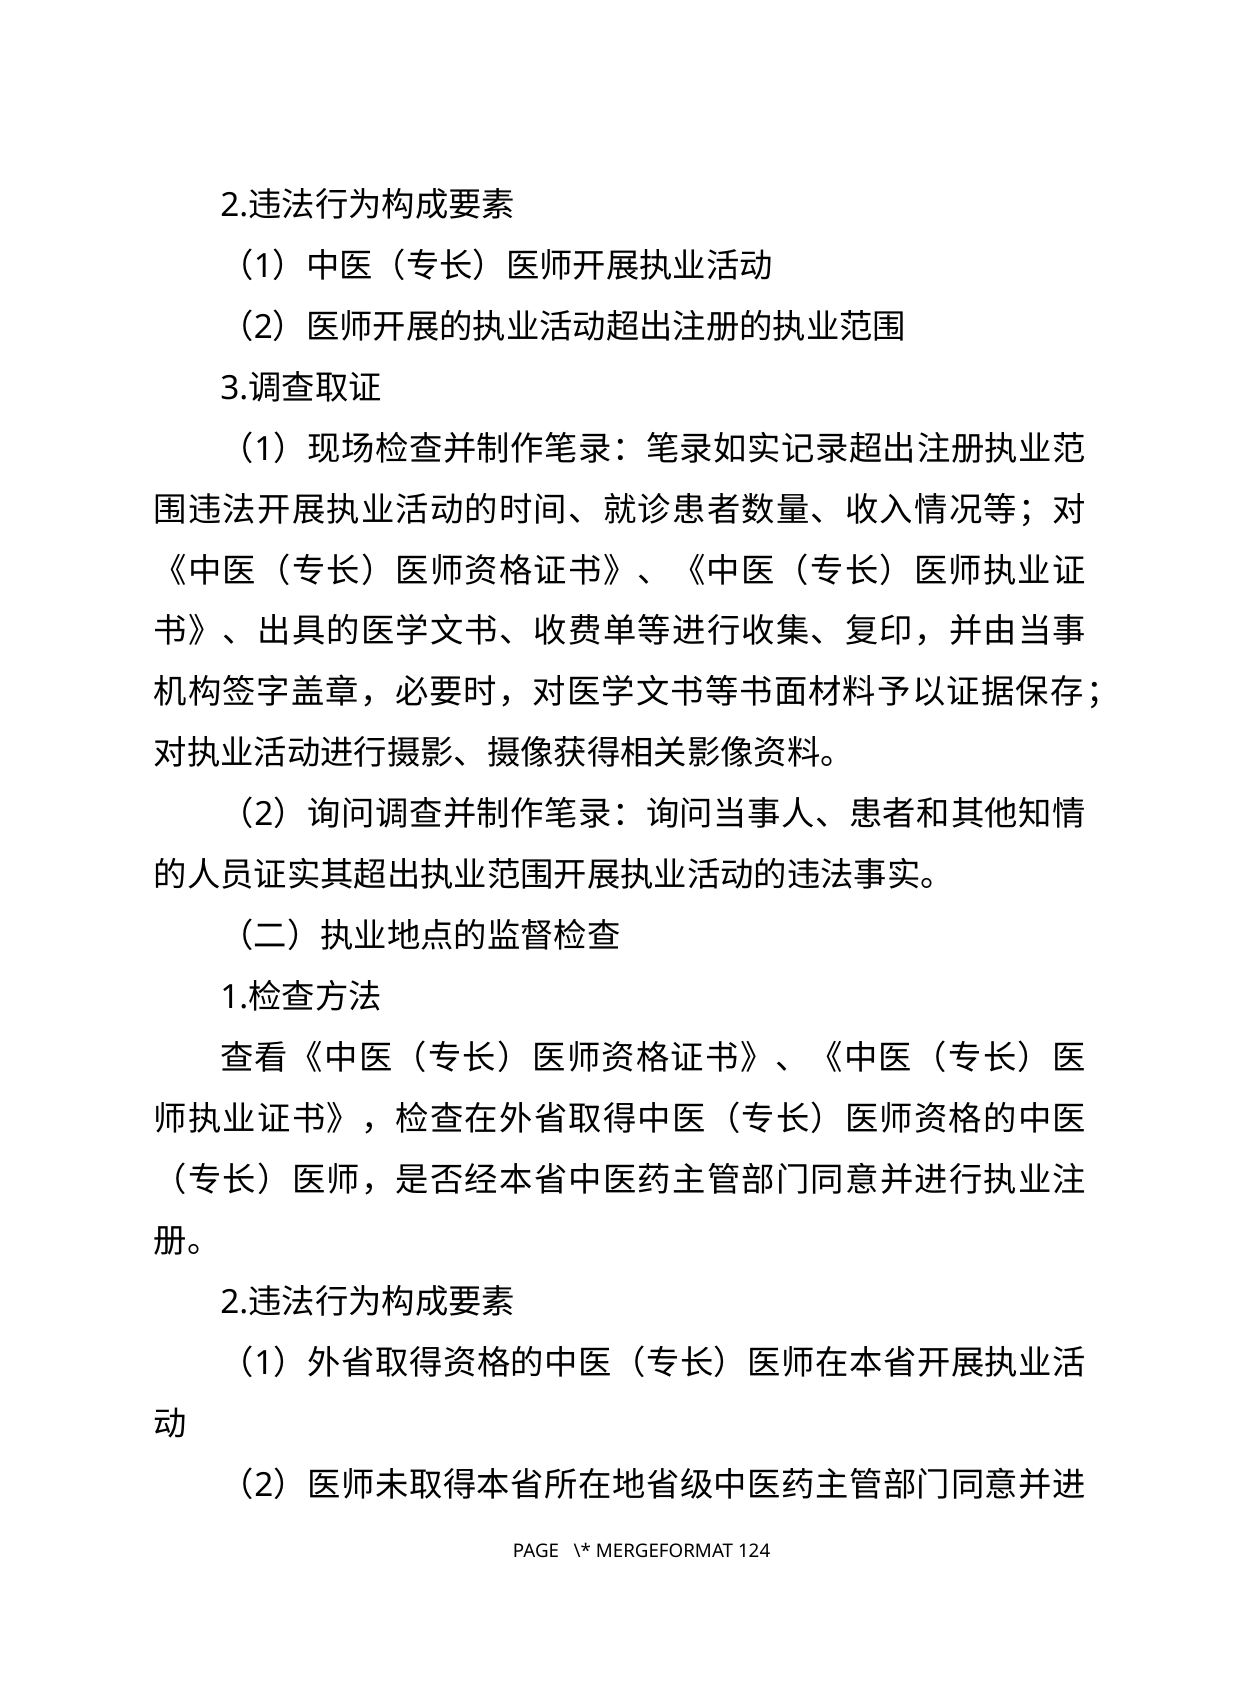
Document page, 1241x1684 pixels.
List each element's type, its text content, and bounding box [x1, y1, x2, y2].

text （2）询问调查并制作笔录：询问当事人、患者和其他知情的人员证实其超出执业范围开展执业活动的违法事实。 [153, 781, 1087, 903]
text （2）医师开展的执业活动超出注册的执业范围 [153, 293, 1087, 354]
text （1）现场检查并制作笔录：笔录如实记录超出注册执业范围违法开展执业活动的时间、就诊患者数量、收入情况等；对《中医（专长）医师资格证书》、《中医（专长）医师执业证书》、出具的医学文书、收费单等进行收集、复印，并由当事机构签字盖章，必要时，对医学文书等书面材料予以证据保存；对执业活动进行摄影、摄像获得相关影像资料。 [153, 415, 1087, 781]
text 2.违法行为构成要素 [153, 171, 1087, 232]
text 3.调查取证 [153, 354, 1087, 415]
text 2.违法行为构成要素 [153, 1268, 1087, 1329]
text （1）中医（专长）医师开展执业活动 [153, 232, 1087, 293]
text （二）执业地点的监督检查 [153, 903, 1087, 963]
text 1.检查方法 [153, 963, 1087, 1024]
text （1）外省取得资格的中医（专长）医师在本省开展执业活动 [153, 1329, 1087, 1451]
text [153, 1451, 1087, 1512]
text 查看《中医（专长）医师资格证书》、《中医（专长）医师执业证书》，检查在外省取得中医（专长）医师资格的中医（专长）医师，是否经本省中医药主管部门同意并进行执业注册。 [153, 1024, 1087, 1268]
